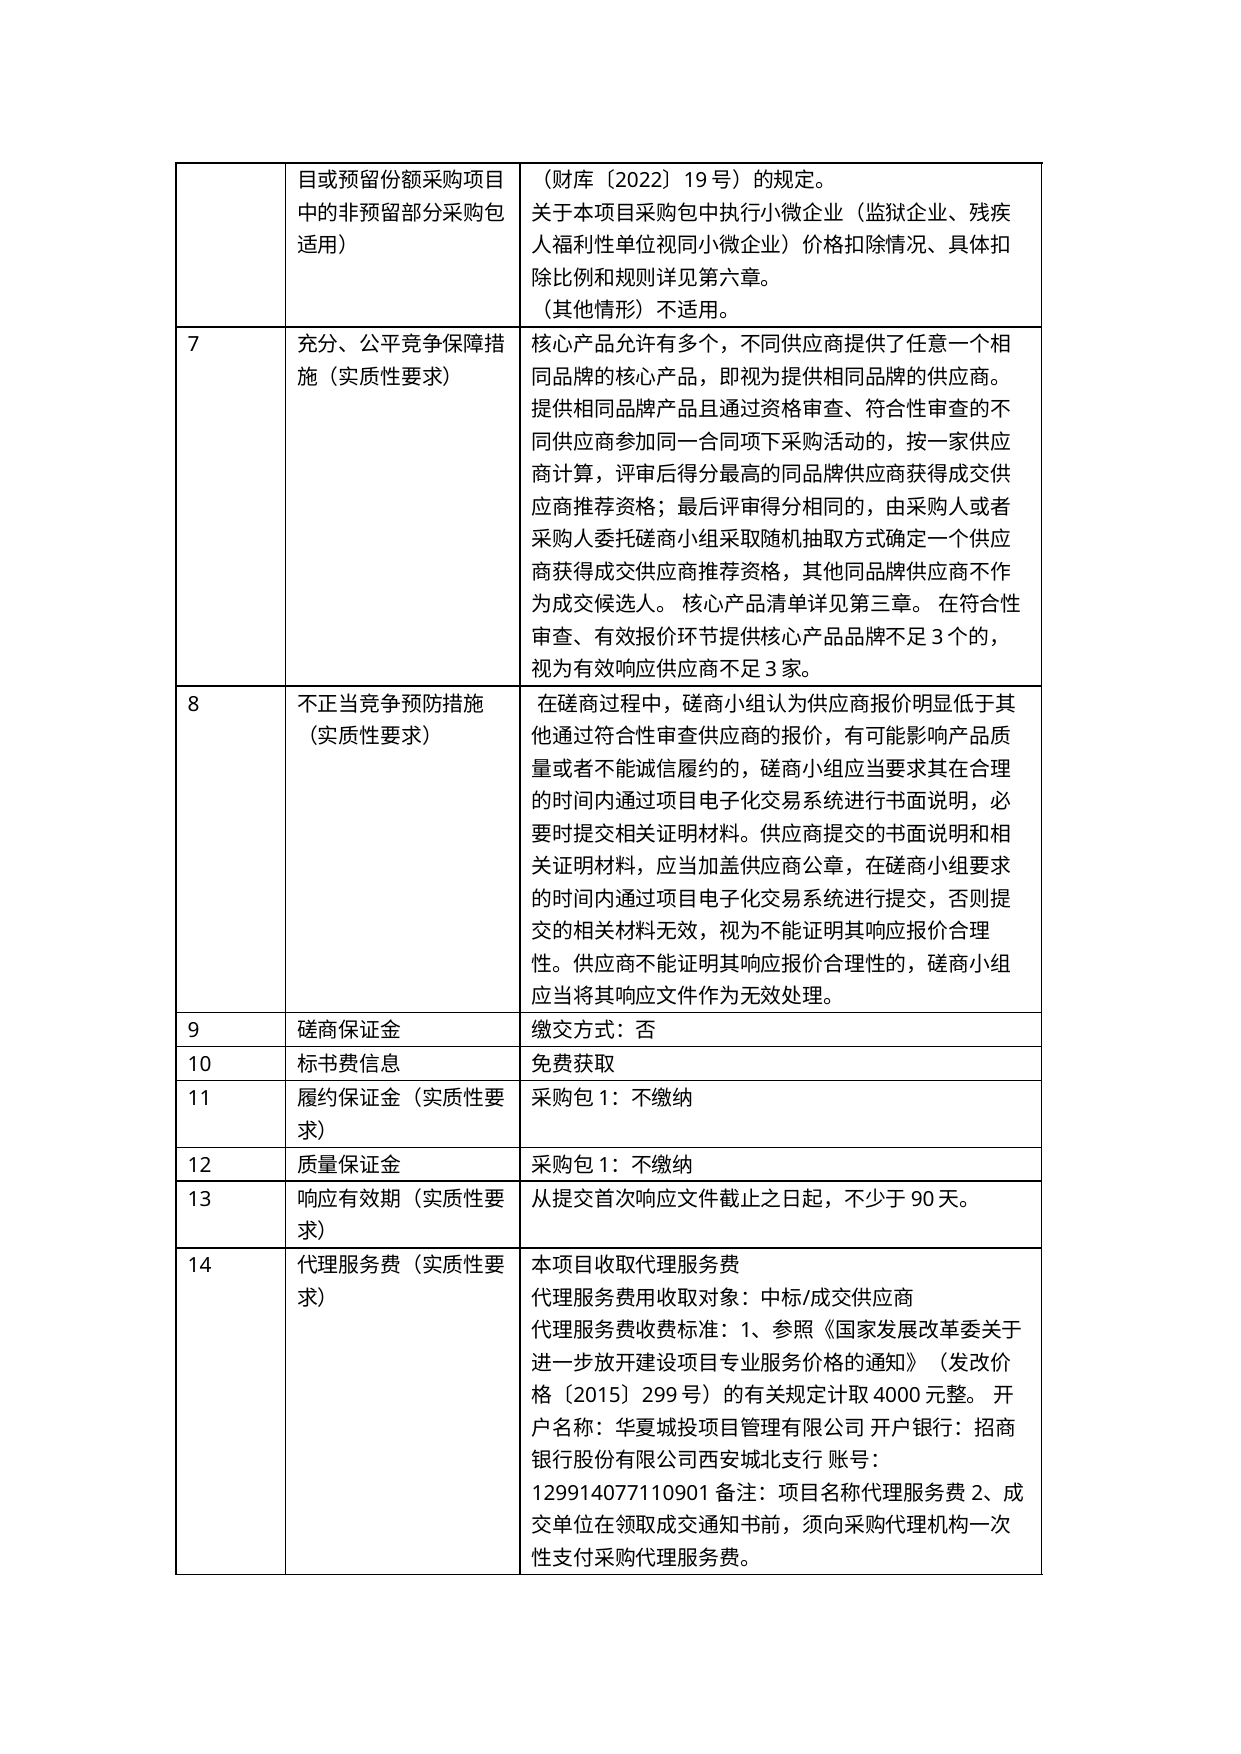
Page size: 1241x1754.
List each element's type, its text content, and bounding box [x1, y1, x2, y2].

table_cell 免费获取 [521, 1047, 1041, 1080]
table_cell 6 [177, 164, 285, 326]
table_cell 8 [177, 687, 285, 1012]
table_cell 采购包1：不缴纳 [521, 1148, 1041, 1180]
table_cell 11 [177, 1081, 285, 1146]
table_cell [286, 164, 519, 326]
table_cell 标书费信息 [286, 1047, 519, 1080]
table_cell 9 [177, 1013, 285, 1046]
table_cell 质量保证金 [286, 1148, 519, 1180]
table_cell 磋商保证金 [286, 1013, 519, 1046]
table_cell 10 [177, 1047, 285, 1080]
table_cell 缴交方式：否 [521, 1013, 1041, 1046]
table_cell 履约保证金（实质性要求） [286, 1081, 519, 1146]
table_cell 本项目收取代理服务费 代理服务费用收取对象：中标/成交供应商 代理服务费收费标准：1、参照《国家发展改革委关于进一步放开建设项目专业服务价格的通知》（发改价格〔2015〕299号）的有关规定计取4000元整。 开户名称：华夏城投项目管理有限公司 开户银行：招商银行股份有限公司西安城北支行 账号：129914077110901 备注：项目名称代理服务费 2、成交单位在领取成交通知书前，须向采购代理机构一次性支付采购代理服务费。 [521, 1249, 1041, 1573]
table_cell 13 [177, 1182, 285, 1247]
table_cell 12 [177, 1148, 285, 1180]
table_cell 从提交首次响应文件截止之日起，不少于90天。 [521, 1182, 1041, 1247]
table_cell 在磋商过程中，磋商小组认为供应商报价明显低于其他通过符合性审查供应商的报价，有可能影响产品质量或者不能诚信履约的，磋商小组应当要求其在合理的时间内通过项目电子化交易系统进行书面说明，必要时提交相关证明材料。供应商提交的书面说明和相关证明材料，应当加盖供应商公章，在磋商小组要求的时间内通过项目电子化交易系统进行提交，否则提交的相关材料无效，视为不能证明其响应报价合理性。供应商不能证明其响应报价合理性的，磋商小组应当将其响应文件作为无效处理。 [521, 687, 1041, 1012]
table_cell 7 [177, 328, 285, 685]
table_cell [521, 164, 1041, 326]
table_cell 响应有效期（实质性要求） [286, 1182, 519, 1247]
table_cell 14 [177, 1249, 285, 1573]
table_cell 代理服务费（实质性要求） [286, 1249, 519, 1573]
table_cell 不正当竞争预防措施 （实质性要求） [286, 687, 519, 1012]
table_cell 核心产品允许有多个，不同供应商提供了任意一个相同品牌的核心产品，即视为提供相同品牌的供应商。 提供相同品牌产品且通过资格审查、符合性审查的不同供应商参加同一合同项下采购活动的，按一家供应商计算，评审后得分最高的同品牌供应商获得成交供应商推荐资格；最后评审得分相同的，由采购人或者采购人委托磋商小组采取随机抽取方式确定一个供应商获得成交供应商推荐资格，其他同品牌供应商不作为成交候选人。 核心产品清单详见第三章。 在符合性审查、有效报价环节提供核心产品品牌不足3个的，视为有效响应供应商不足3家。 [521, 328, 1041, 685]
table_cell 充分、公平竞争保障措施（实质性要求） [286, 328, 519, 685]
table_cell 采购包1：不缴纳 [521, 1081, 1041, 1146]
